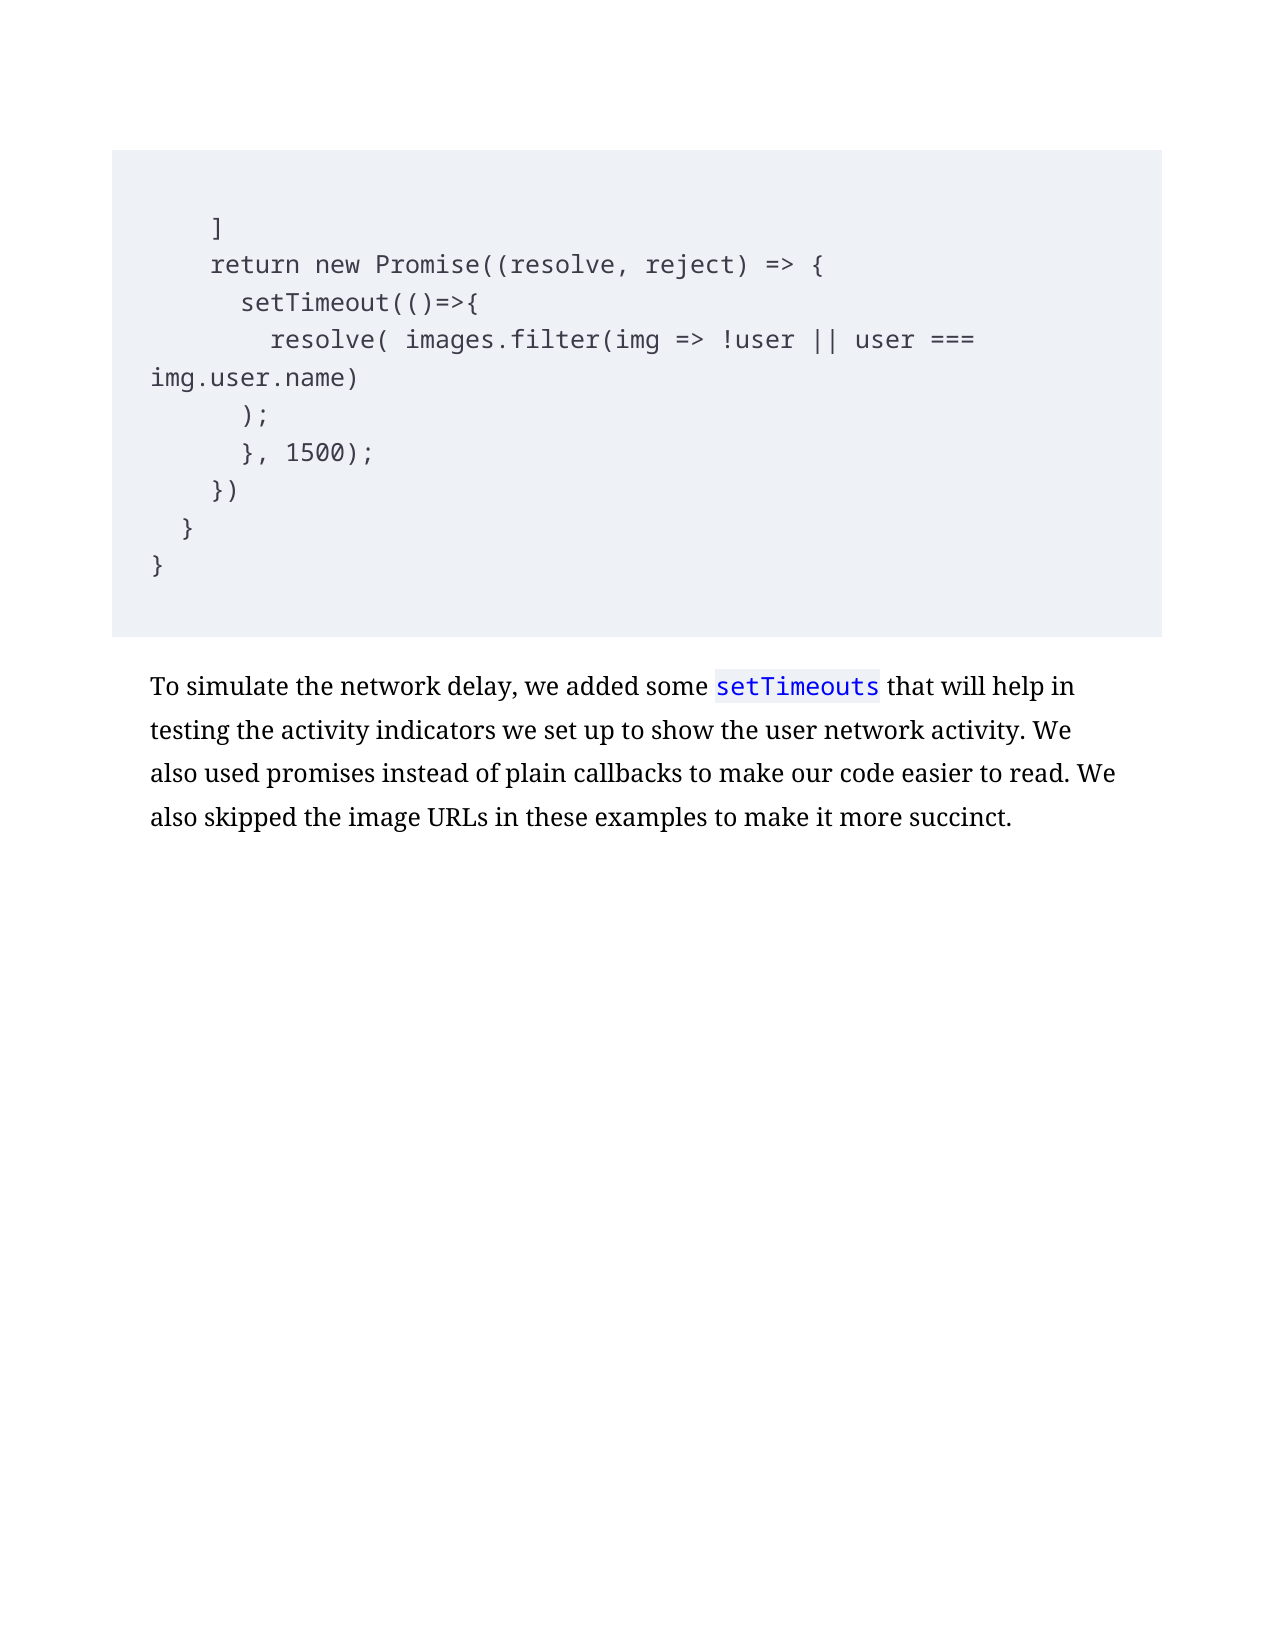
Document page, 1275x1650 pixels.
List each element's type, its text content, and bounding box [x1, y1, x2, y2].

text To simulate the network delay, we added some setTimeouts that will help in testing the activity indicators we set up to show the user network activity. We also used promises instead of plain callbacks to make our code easier to read. We also skipped the image URLs in these examples to make it more succinct. [150, 659, 1125, 834]
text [112, 150, 1162, 637]
